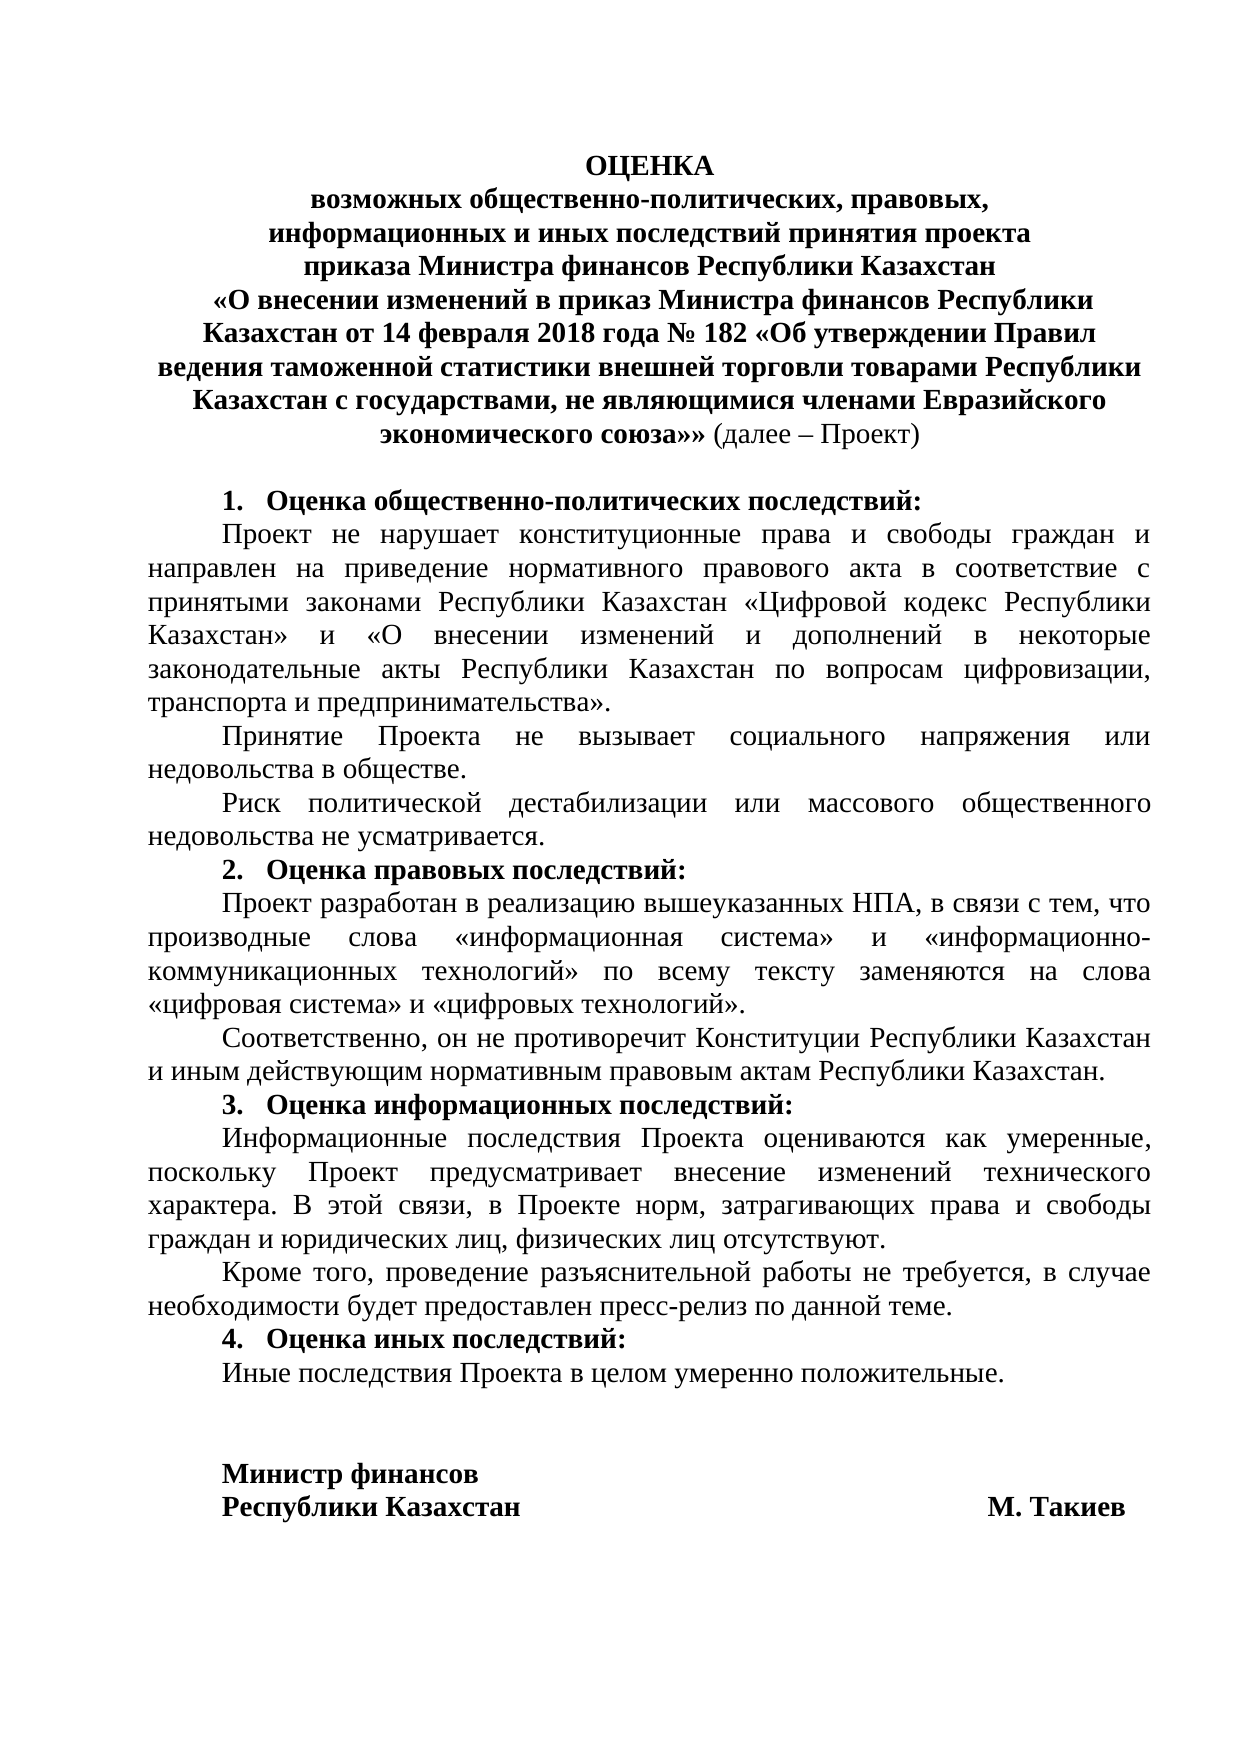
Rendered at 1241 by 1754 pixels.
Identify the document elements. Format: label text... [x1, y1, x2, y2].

text информационных и иных последствий принятия проекта [148, 215, 1152, 248]
text Информационные последствия Проекта оцениваются как умеренные, поскольку Проект предусматривает внесение изменений технического характера. В этой связи, в Проекте норм, затрагивающих права и свободы граждан и юридических лиц, физических лиц отсутствуют. [148, 1120, 1152, 1254]
text приказа Министра финансов Республики Казахстан [148, 248, 1152, 282]
list Оценка общественно-политических последствий: [148, 483, 1152, 517]
list Проект разработан в реализацию вышеуказанных НПА, в связи с тем, что производные слова «информационная система» и «информационно-коммуникационных технологий» по всему тексту заменяются на слова «цифровая система» и «цифровых технологий». [148, 886, 1152, 1020]
text 3. Оценка информационных последствий: [148, 1087, 1152, 1120]
text Риск политической дестабилизации или массового общественного недовольства не усматривается. [148, 785, 1152, 852]
text 2. Оценка правовых последствий: [148, 852, 1152, 886]
text Министр финансов [148, 1456, 1152, 1489]
text Иные последствия Проекта в целом умеренно положительные. [148, 1355, 1152, 1389]
text возможных общественно-политических, правовых, [148, 181, 1152, 215]
text Кроме того, проведение разъяснительной работы не требуется, в случае необходимости будет предоставлен пресс-релиз по данной теме. [148, 1254, 1152, 1322]
text Республики Казахстан М. Такиев [148, 1489, 1152, 1523]
text ОЦЕНКА [148, 148, 1152, 181]
list Принятие Проекта не вызывает социального напряжения или недовольства в обществе. [148, 718, 1152, 785]
text «О внесении изменений в приказ Министра финансов Республики Казахстан от 14 февраля 2018 года № 182 «Об утверждении Правил ведения таможенной статистики внешней торговли товарами Республики Казахстан с государствами, не являющимися членами Евразийского экономического союза»» (далее – Проект) [148, 282, 1152, 449]
text Соответственно, он не противоречит Конституции Республики Казахстан и иным действующим нормативным правовым актам Республики Казахстан. [148, 1020, 1152, 1087]
text 4. Оценка иных последствий: [148, 1322, 1152, 1355]
list Проект не нарушает конституционные права и свободы граждан и направлен на приведение нормативного правового акта в соответствие с принятыми законами Республики Казахстан «Цифровой кодекс Республики Казахстан» и «О внесении изменений и дополнений в некоторые законодательные акты Республики Казахстан по вопросам цифровизации, транспорта и предпринимательства». [148, 517, 1152, 718]
